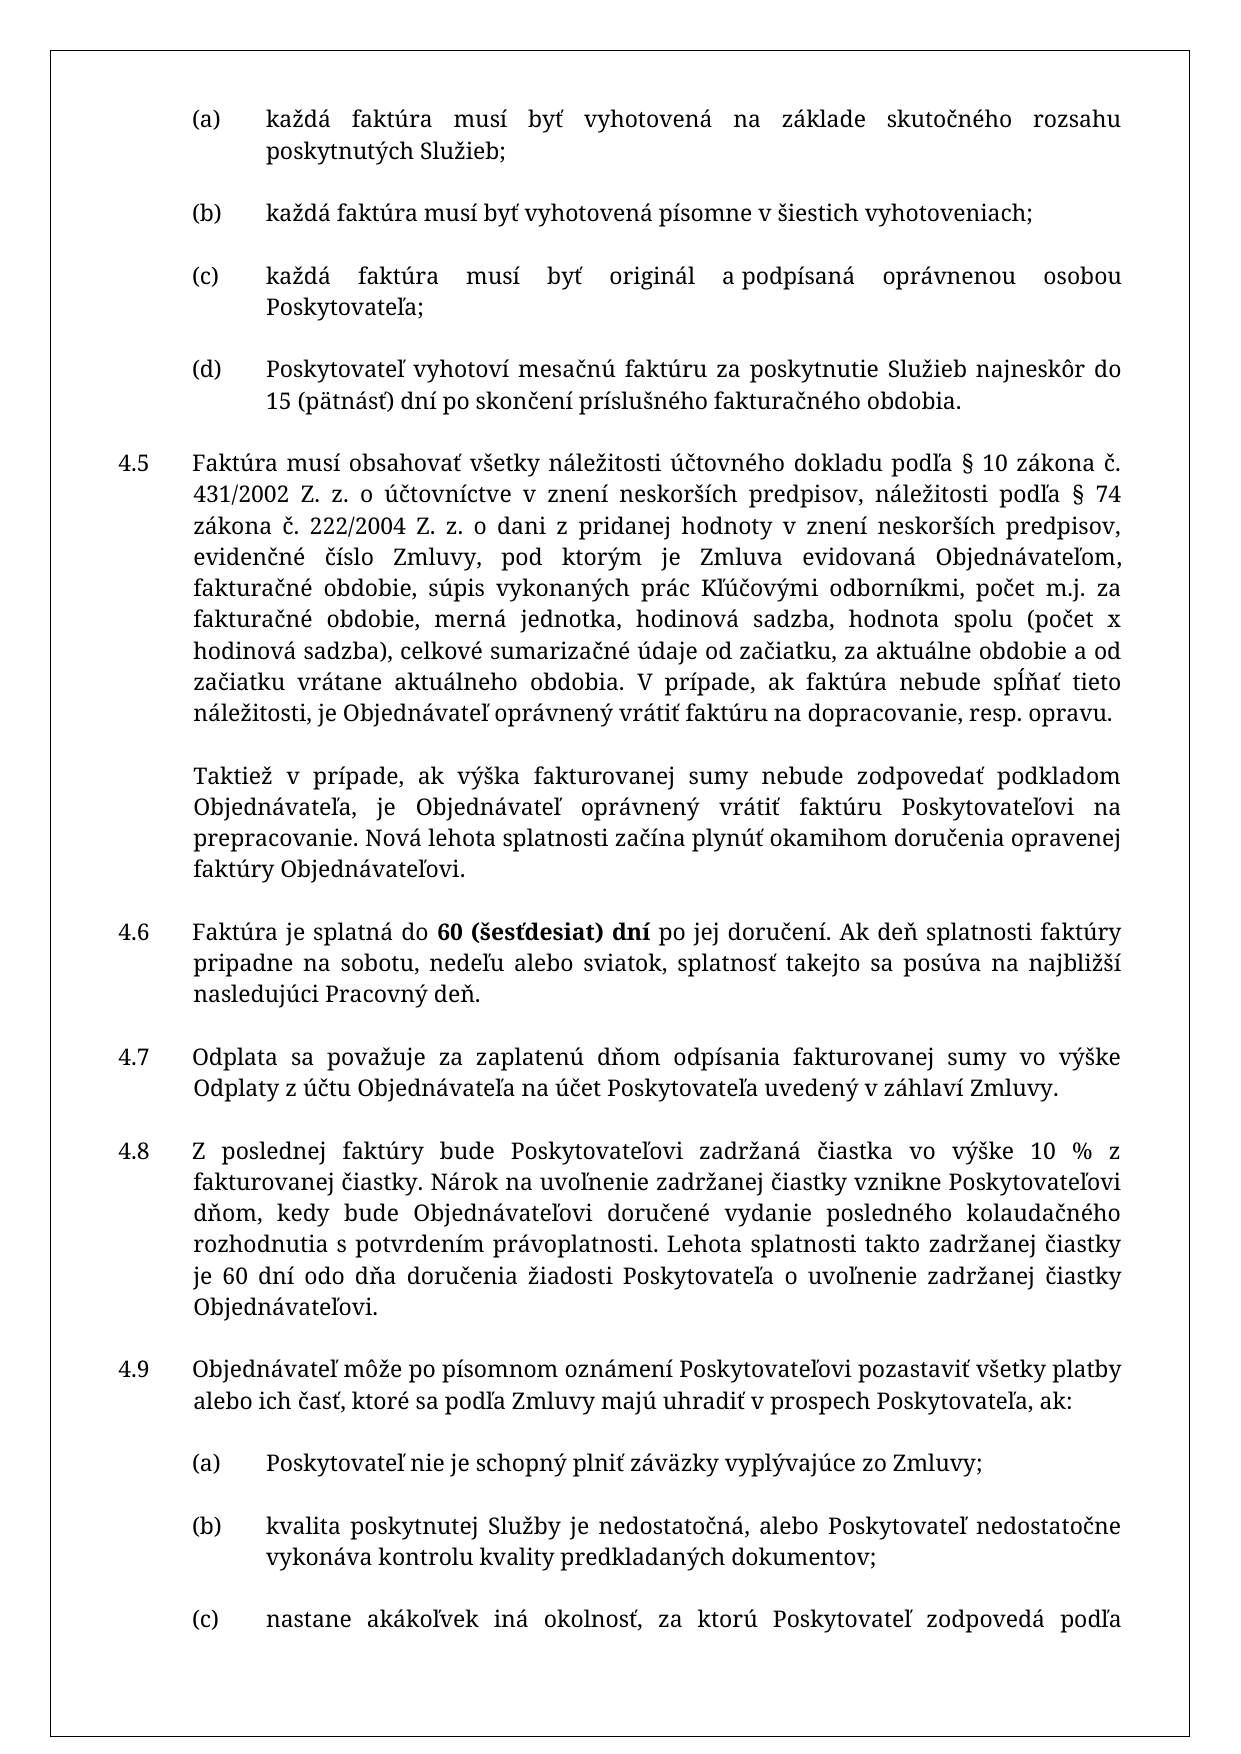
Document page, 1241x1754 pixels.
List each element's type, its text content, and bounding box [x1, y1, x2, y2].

text Taktiež v prípade, ak výška fakturovanej sumy nebude zodpovedať podkladom Objednávateľa, je Objednávateľ oprávnený vrátiť faktúru Poskytovateľovi na prepracovanie. Nová lehota splatnosti začína plynúť okamihom doručenia opravenej faktúry Objednávateľovi. [193, 759, 1122, 884]
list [192, 1603, 1122, 1634]
list Z poslednej faktúry bude Poskytovateľovi zadržaná čiastka vo výške 10 % z fakturovanej čiastky. Nárok na uvoľnenie zadržanej čiastky vznikne Poskytovateľovi dňom, kedy bude Objednávateľovi doručené vydanie posledného kolaudačného rozhodnutia s potvrdením právoplatnosti. Lehota splatnosti takto zadržanej čiastky je 60 dní odo dňa doručenia žiadosti Poskytovateľa o uvoľnenie zadržanej čiastky Objednávateľovi. [118, 1134, 1122, 1322]
list každá faktúra musí byť vyhotovená písomne v šiestich vyhotoveniach; [192, 197, 1122, 228]
list Poskytovateľ nie je schopný plniť záväzky vyplývajúce zo Zmluvy; [192, 1447, 1122, 1478]
list Odplata sa považuje za zaplatenú dňom odpísania fakturovanej sumy vo výške Odplaty z účtu Objednávateľa na účet Poskytovateľa uvedený v záhlaví Zmluvy. [118, 1041, 1122, 1103]
list každá faktúra musí byť originál a podpísaná oprávnenou osobou Poskytovateľa; [192, 259, 1122, 322]
list Poskytovateľ vyhotoví mesačnú faktúru za poskytnutie Služieb najneskôr do 15 (pätnásť) dní po skončení príslušného fakturačného obdobia. [192, 353, 1122, 416]
list každá faktúra musí byť vyhotovená na základe skutočného rozsahu poskytnutých Služieb; [192, 103, 1122, 166]
list kvalita poskytnutej Služby je nedostatočná, alebo Poskytovateľ nedostatočne vykonáva kontrolu kvality predkladaných dokumentov; [192, 1509, 1122, 1572]
list Objednávateľ môže po písomnom oznámení Poskytovateľovi pozastaviť všetky platby alebo ich časť, ktoré sa podľa Zmluvy majú uhradiť v prospech Poskytovateľa, ak: [118, 1353, 1122, 1416]
list Faktúra musí obsahovať všetky náležitosti účtovného dokladu podľa § 10 zákona č. 431/2002 Z. z. o účtovníctve v znení neskorších predpisov, náležitosti podľa § 74 zákona č. 222/2004 Z. z. o dani z pridanej hodnoty v znení neskorších predpisov, evidenčné číslo Zmluvy, pod ktorým je Zmluva evidovaná Objednávateľom, fakturačné obdobie, súpis vykonaných prác Kľúčovými odborníkmi, počet m.j. za fakturačné obdobie, merná jednotka, hodinová sadzba, hodnota spolu (počet x hodinová sadzba), celkové sumarizačné údaje od začiatku, za aktuálne obdobie a od začiatku vrátane aktuálneho obdobia. V prípade, ak faktúra nebude spĺňať tieto náležitosti, je Objednávateľ oprávnený vrátiť faktúru na dopracovanie, resp. opravu. [118, 447, 1122, 728]
list Faktúra je splatná do 60 (šesťdesiat) dní po jej doručení. Ak deň splatnosti faktúry pripadne na sobotu, nedeľu alebo sviatok, splatnosť takejto sa posúva na najbližší nasledujúci Pracovný deň. [118, 916, 1122, 1009]
